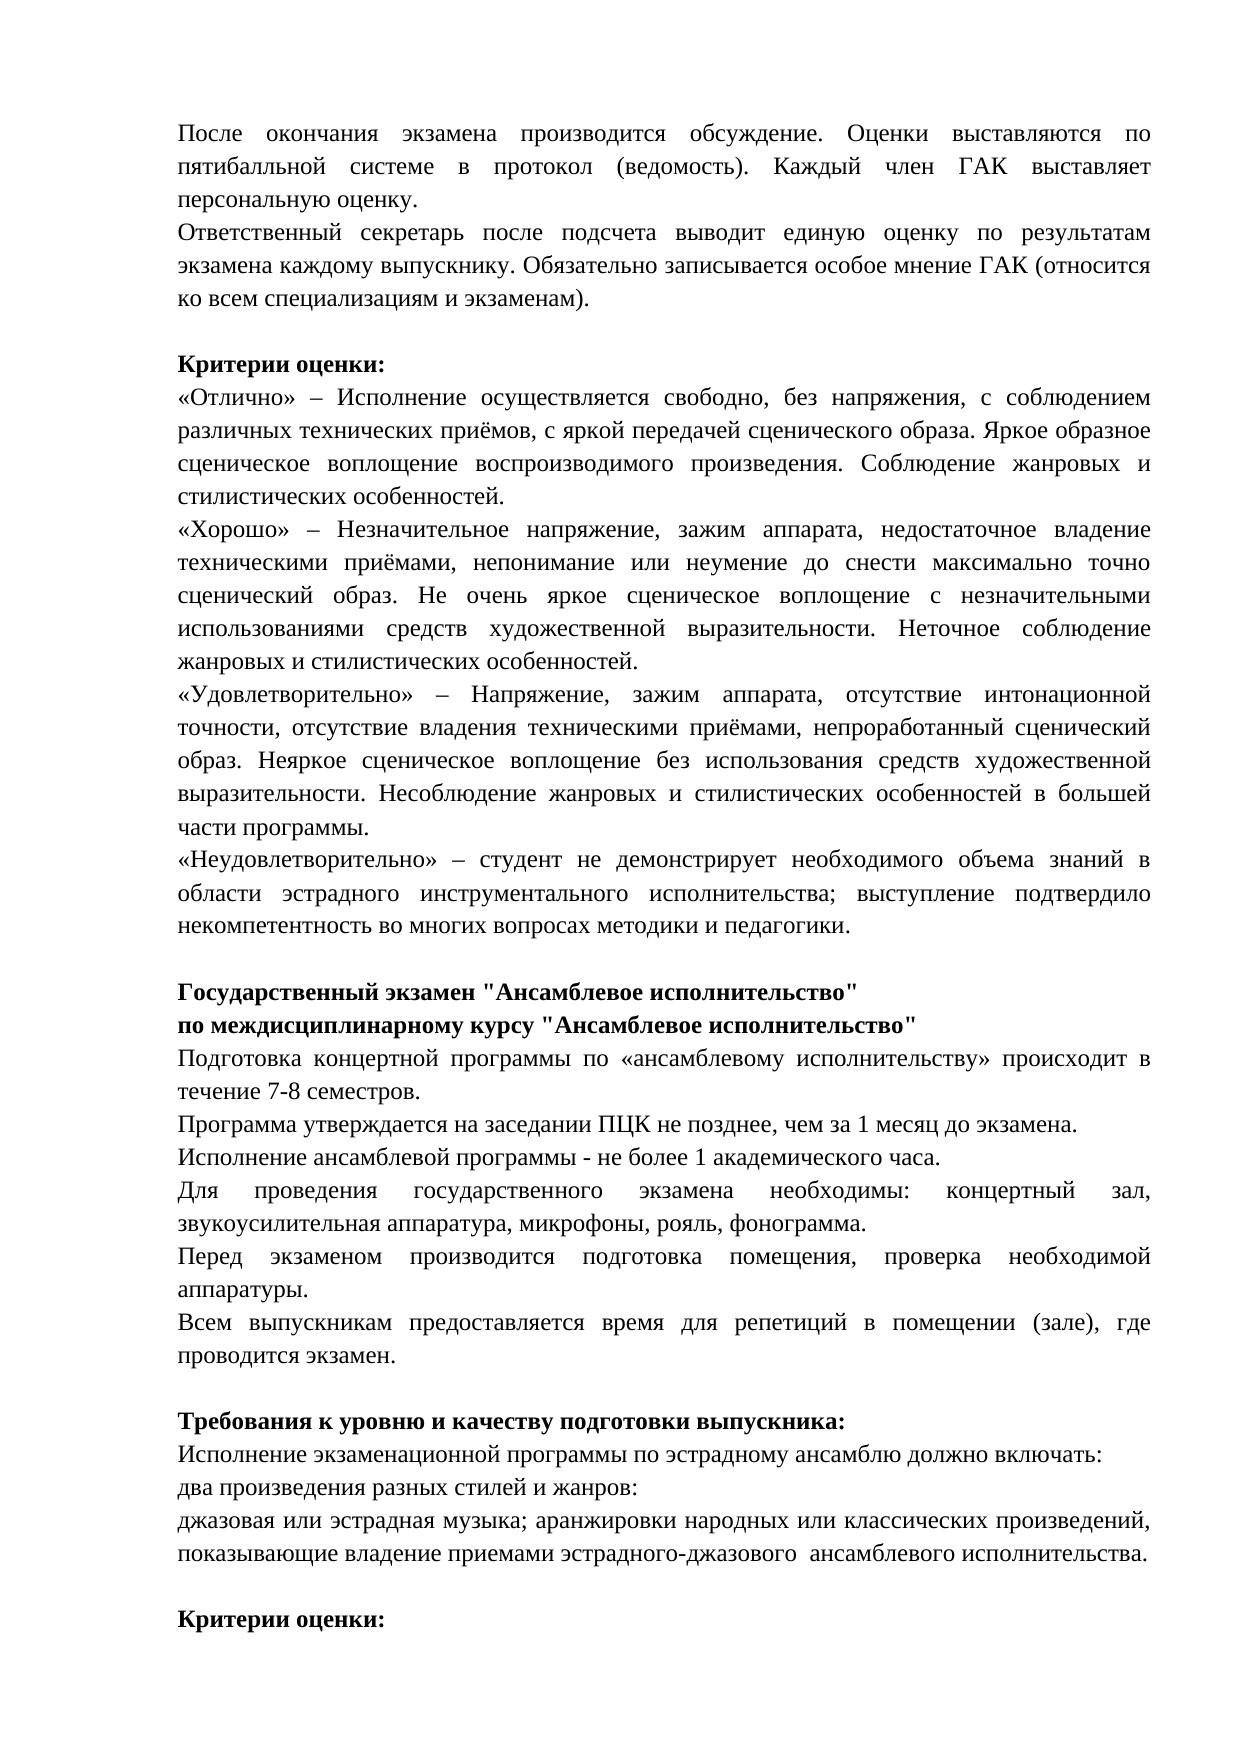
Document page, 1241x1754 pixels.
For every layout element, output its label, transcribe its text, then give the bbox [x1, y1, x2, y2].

text Перед экзаменом производится подготовка помещения, проверка необходимой аппаратуры. [177, 1241, 1152, 1303]
text Программа утверждается на заседании ПЦК не позднее, чем за 1 месяц до экзамена. [177, 1109, 1152, 1137]
text «Удовлетворительно» – Напряжение, зажим аппарата, отсутствие интонационной точности, отсутствие владения техническими приёмами, непроработанный сценический образ. Неяркое сценическое воплощение без использования средств художественной выразительности. Несоблюдение жанровых и стилистических особенностей в большей части программы. [177, 679, 1152, 840]
text Всем выпускникам предоставляется время для репетиций в помещении (зале), где проводится экзамен. [177, 1307, 1152, 1369]
text Исполнение экзаменационной программы по эстрадному ансамблю должно включать: [177, 1439, 1152, 1468]
text по междисциплинарному курсу "Ансамблевое исполнительство" [177, 1010, 1152, 1038]
text два произведения разных стилей и жанров: [177, 1472, 1152, 1501]
text Подготовка концертной программы по «ансамблевому исполнительству» происходит в течение 7-8 семестров. [177, 1043, 1152, 1104]
text Ответственный секретарь после подсчета выводит единую оценку по результатам экзамена каждому выпускнику. Обязательно записывается особое мнение ГАК (относится ко всем специализациям и экзаменам). [177, 217, 1152, 312]
text Критерии оценки: [177, 349, 1152, 378]
text После окончания экзамена производится обсуждение. Оценки выставляются по пятибалльной системе в протокол (ведомость). Каждый член ГАК выставляет персональную оценку. [177, 118, 1152, 213]
text Для проведения государственного экзамена необходимы: концертный зал, звукоусилительная аппаратура, микрофоны, рояль, фонограмма. [177, 1175, 1152, 1237]
text джазовая или эстрадная музыка; аранжировки народных или классических произведений, показывающие владение приемами эстрадного-джазового ансамблевого исполнительства. [177, 1505, 1152, 1567]
text Требования к уровню и качеству подготовки выпускника: [177, 1406, 1152, 1435]
text Исполнение ансамблевой программы - не более 1 академического часа. [177, 1142, 1152, 1171]
text «Неудовлетворительно» – студент не демонстрирует необходимого объема знаний в области эстрадного инструментального исполнительства; выступление подтвердило некомпетентность во многих вопросах методики и педагогики. [177, 844, 1152, 939]
text «Хорошо» – Незначительное напряжение, зажим аппарата, недостаточное владение техническими приёмами, непонимание или неумение до снести максимально точно сценический образ. Не очень яркое сценическое воплощение с незначительными использованиями средств художественной выразительности. Неточное соблюдение жанровых и стилистических особенностей. [177, 514, 1152, 675]
text Государственный экзамен "Ансамблевое исполнительство" [177, 977, 1152, 1005]
text Критерии оценки: [177, 1604, 1152, 1633]
text «Отлично» – Исполнение осуществляется свободно, без напряжения, с соблюдением различных технических приёмов, с яркой передачей сценического образа. Яркое образное сценическое воплощение воспроизводимого произведения. Соблюдение жанровых и стилистических особенностей. [177, 382, 1152, 510]
